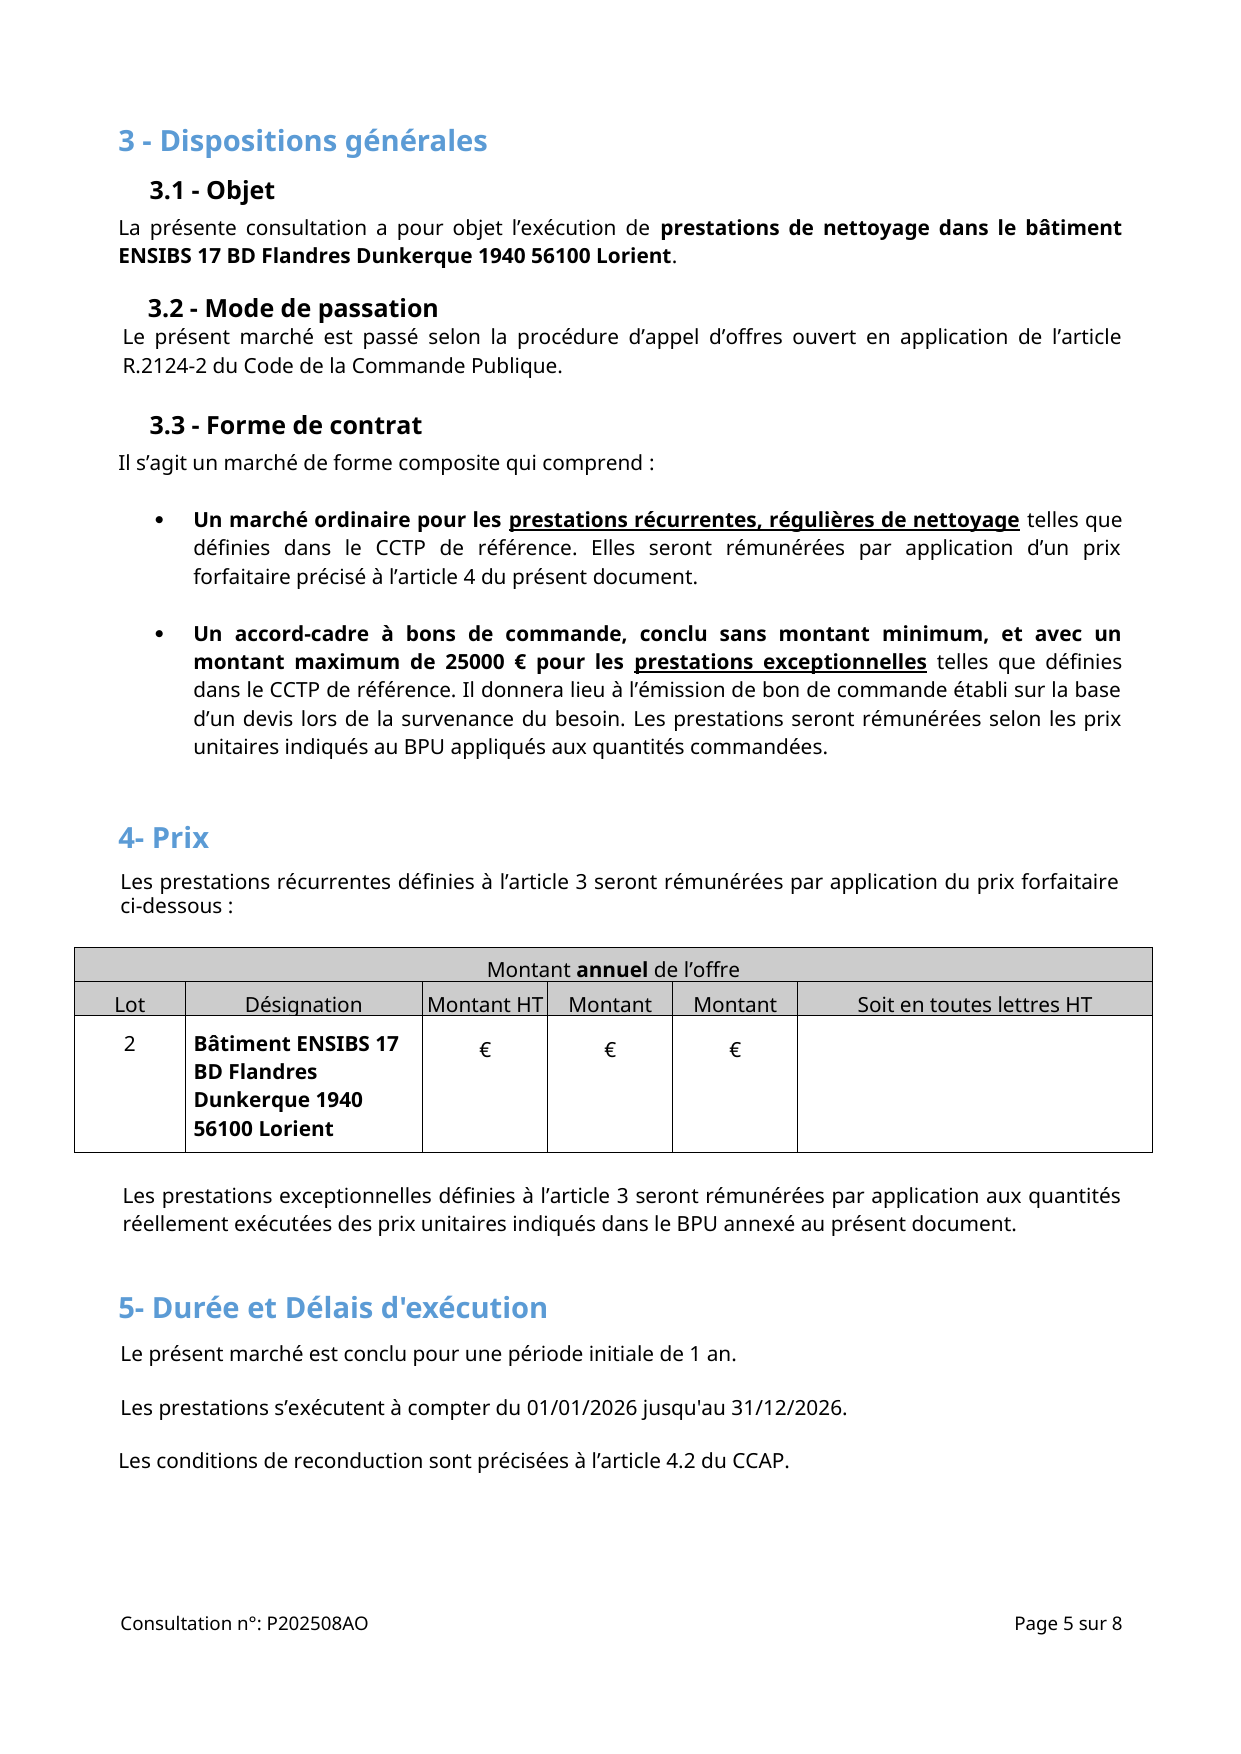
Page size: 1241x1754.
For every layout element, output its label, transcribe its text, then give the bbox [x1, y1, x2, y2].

list Un marché ordinaire pour les prestations récurrentes, régulières de nettoyage telles que définies dans le CCTP de référence. Elles seront rémunérées par application d’un prix forfaitaire précisé à l’article 4 du présent document. [156, 505, 1123, 590]
table_cell Montant TTC [673, 982, 797, 1015]
subtitle 4- Prix [118, 818, 1123, 857]
text La présente consultation a pour objet l’exécution de prestations de nettoyage dans le bâtiment ENSIBS 17 BD Flandres Dunkerque 1940 56100 Lorient. [118, 213, 1123, 269]
text Les prestations récurrentes définies à l’article 3 seront rémunérées par application du prix forfaitaire ci-dessous : [120, 870, 1121, 918]
table_cell Montant TVA [548, 982, 672, 1015]
table_cell Désignation [186, 982, 422, 1015]
table_cell Montant HT [423, 982, 547, 1015]
text Les conditions de reconduction sont précisées à l’article 4.2 du CCAP. [118, 1446, 1123, 1475]
text Le présent marché est conclu pour une période initiale de 1 an. [120, 1339, 1121, 1368]
text Les prestations s’exécutent à compter du 01/01/2026 jusqu'au 31/12/2026. [120, 1393, 1121, 1421]
list Un accord-cadre à bons de commande, conclu sans montant minimum, et avec un montant maximum de 25000 € pour les prestations exceptionnelles telles que définies dans le CCTP de référence. Il donnera lieu à l’émission de bon de commande établi sur la base d’un devis lors de la survenance du besoin. Les prestations seront rémunérées selon les prix unitaires indiqués au BPU appliqués aux quantités commandées. [156, 619, 1123, 761]
table_cell Lot [75, 982, 185, 1015]
table_header Montant annuel de l’offre [75, 948, 1152, 981]
table_cell Soit en toutes lettres HT [798, 982, 1152, 1015]
subtitle 3.3 - Forme de contrat [149, 408, 1121, 442]
table_cell Bâtiment ENSIBS 17 BD Flandres Dunkerque 1940 56100 Lorient [186, 1016, 422, 1152]
subtitle 3.1 - Objet [149, 172, 1121, 206]
text Les prestations exceptionnelles définies à l’article 3 seront rémunérées par application aux quantités réellement exécutées des prix unitaires indiqués dans le BPU annexé au présent document. [122, 1181, 1123, 1238]
table_cell € [548, 1016, 672, 1152]
text Le présent marché est passé selon la procédure d’appel d’offres ouvert en application de l’article R.2124-2 du Code de la Commande Publique. [122, 322, 1123, 379]
table_cell € [423, 1016, 547, 1152]
text Il s’agit un marché de forme composite qui comprend : [118, 448, 1123, 477]
table_cell 2 [75, 1016, 185, 1152]
subtitle 3 - Dispositions générales [118, 120, 1123, 160]
subtitle 5- Durée et Délais d'exécution [118, 1287, 1123, 1327]
table_cell [798, 1016, 1152, 1152]
table_cell € [673, 1016, 797, 1152]
text 3.2 - Mode de passation [148, 298, 1121, 322]
